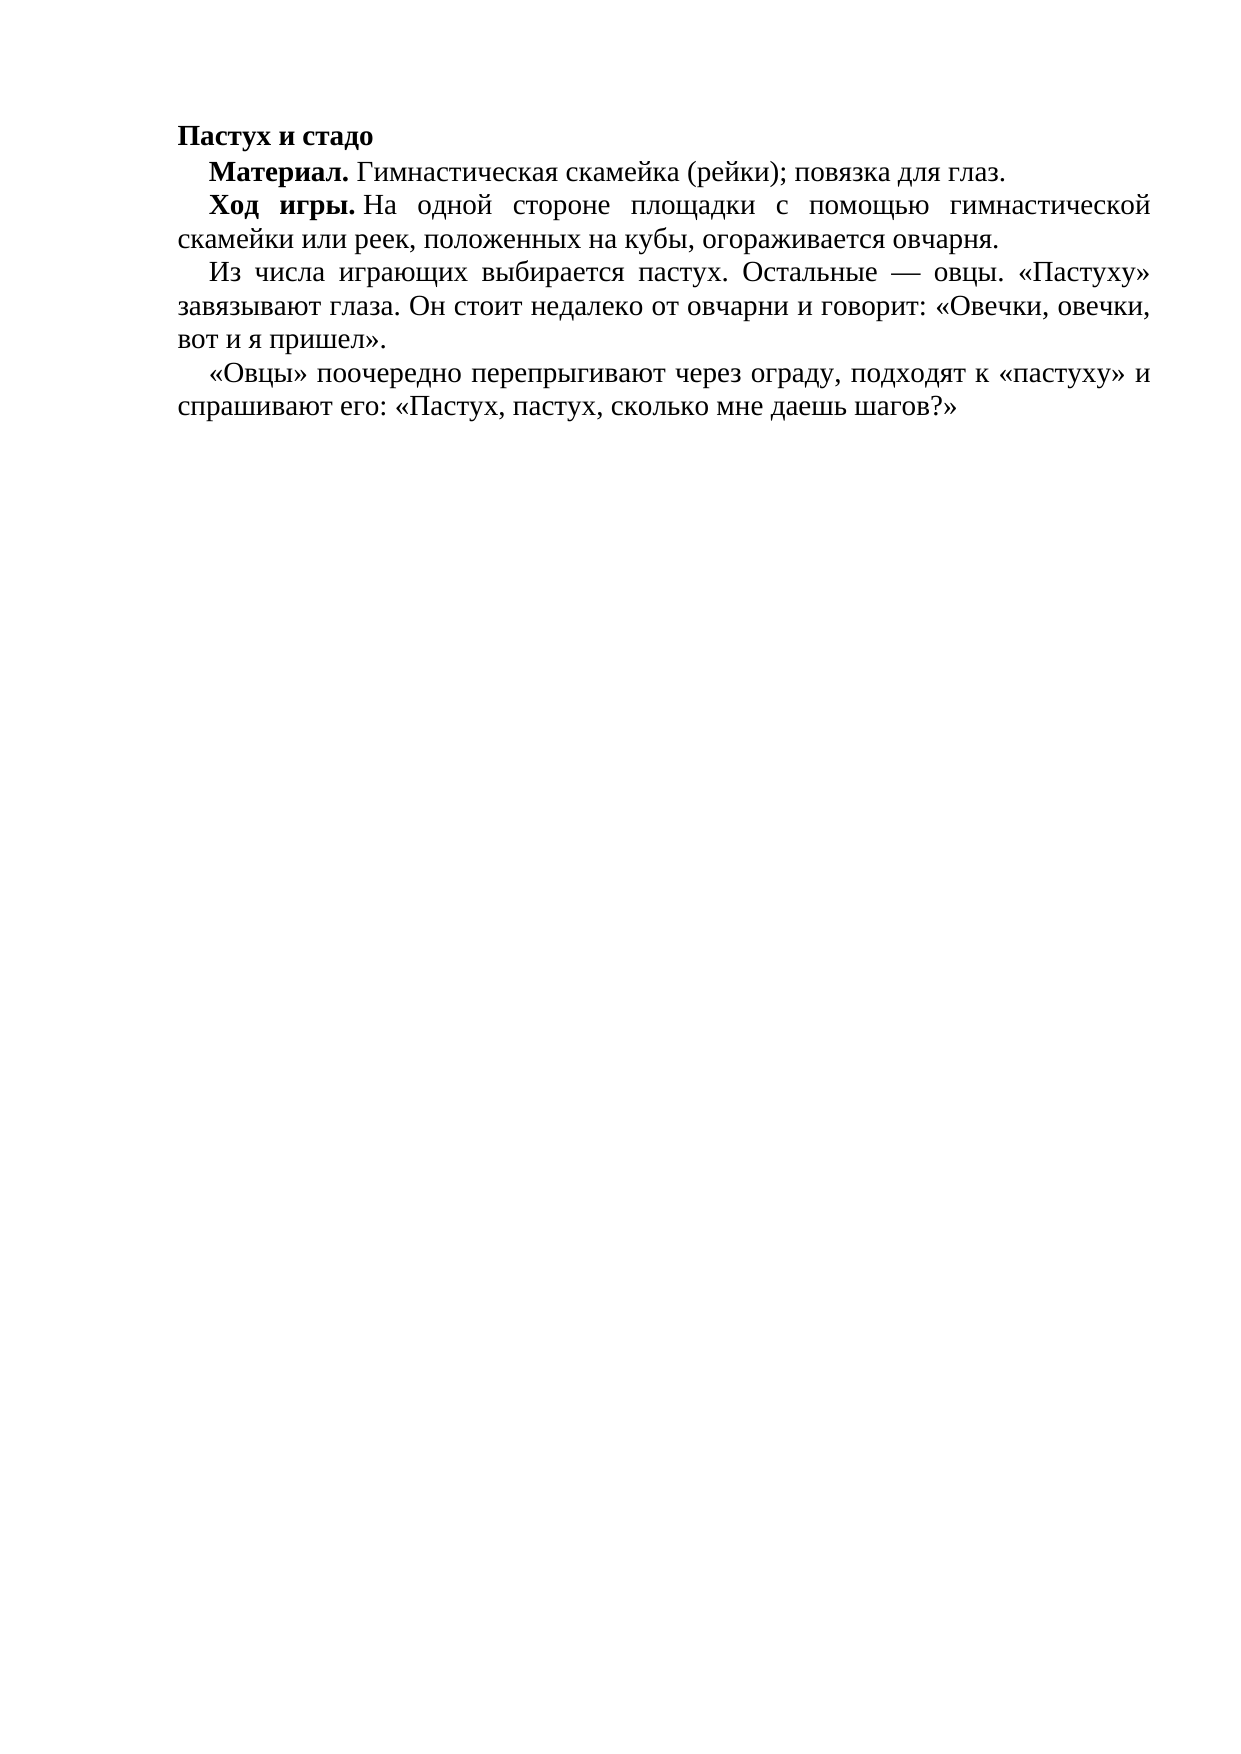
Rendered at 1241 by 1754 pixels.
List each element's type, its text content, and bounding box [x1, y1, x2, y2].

text Ход игры. На одной стороне площадки с помощью гимнастической скамейки или реек, положенных на кубы, огораживается овчарня. [177, 187, 1152, 254]
text Материал. Гимнастическая скамейка (рейки); повязка для глаз. [177, 154, 1152, 187]
text Из числа играющих выбирается пастух. Остальные — овцы. «Пастуху» завязывают глаза. Он стоит недалеко от овчарни и говорит: «Овечки, овечки, вот и я пришел». [177, 254, 1152, 355]
text «Овцы» поочередно перепрыгивают через ограду, подходят к «пастуху» и спрашивают его: «Пастух, пастух, сколько мне даешь шагов?» [177, 355, 1152, 422]
text Пастух и стадо [177, 118, 1152, 152]
